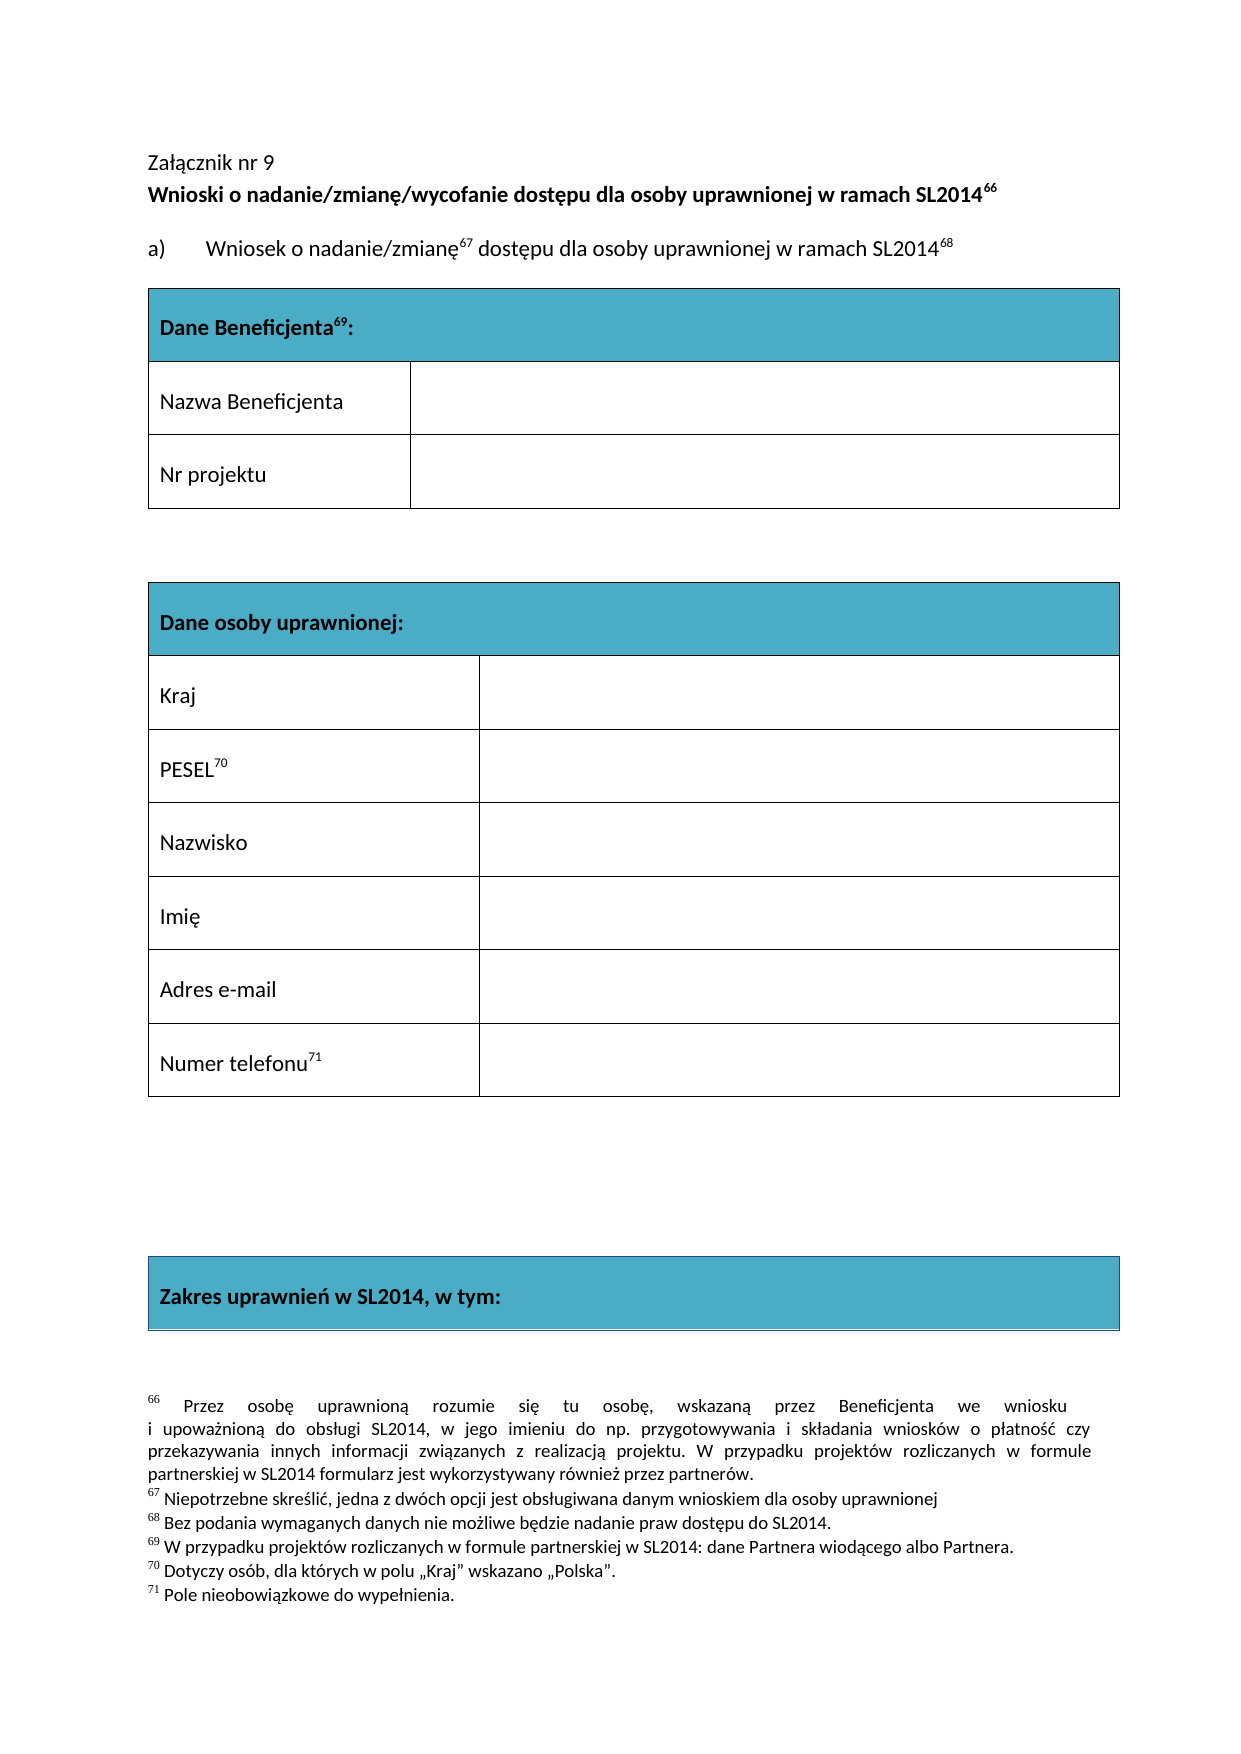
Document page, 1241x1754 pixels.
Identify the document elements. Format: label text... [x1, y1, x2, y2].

table_cell Nr projektu [149, 435, 410, 508]
table_cell Nazwa Beneficjenta [149, 362, 410, 434]
table_cell [480, 730, 1119, 802]
list Wniosek o nadanie/zmianę dostępu dla osoby uprawnionej w ramach SL2014 [148, 234, 1092, 262]
table_cell Imię [149, 877, 479, 949]
table_cell [480, 1024, 1119, 1096]
table_cell Numer telefonu [149, 1024, 479, 1096]
table_cell [480, 877, 1119, 949]
table_header Dane Beneficjenta: [149, 289, 1119, 361]
table_cell Kraj [149, 656, 479, 729]
table_cell [411, 435, 1119, 508]
text Załącznik nr 9 [148, 148, 1092, 176]
table_cell PESEL [149, 730, 479, 802]
table_cell [480, 656, 1119, 729]
table_header Zakres uprawnień w SL2014, w tym: [149, 1257, 1119, 1329]
text Wnioski o nadanie/zmianę/wycofanie dostępu dla osoby uprawnionej w ramach SL2014 [148, 180, 1092, 208]
table_cell [480, 950, 1119, 1023]
table_cell [480, 803, 1119, 876]
table_cell Nazwisko [149, 803, 479, 876]
table_cell Adres e-mail [149, 950, 479, 1023]
table_header Dane osoby uprawnionej: [149, 583, 1119, 655]
table_cell [411, 362, 1119, 434]
